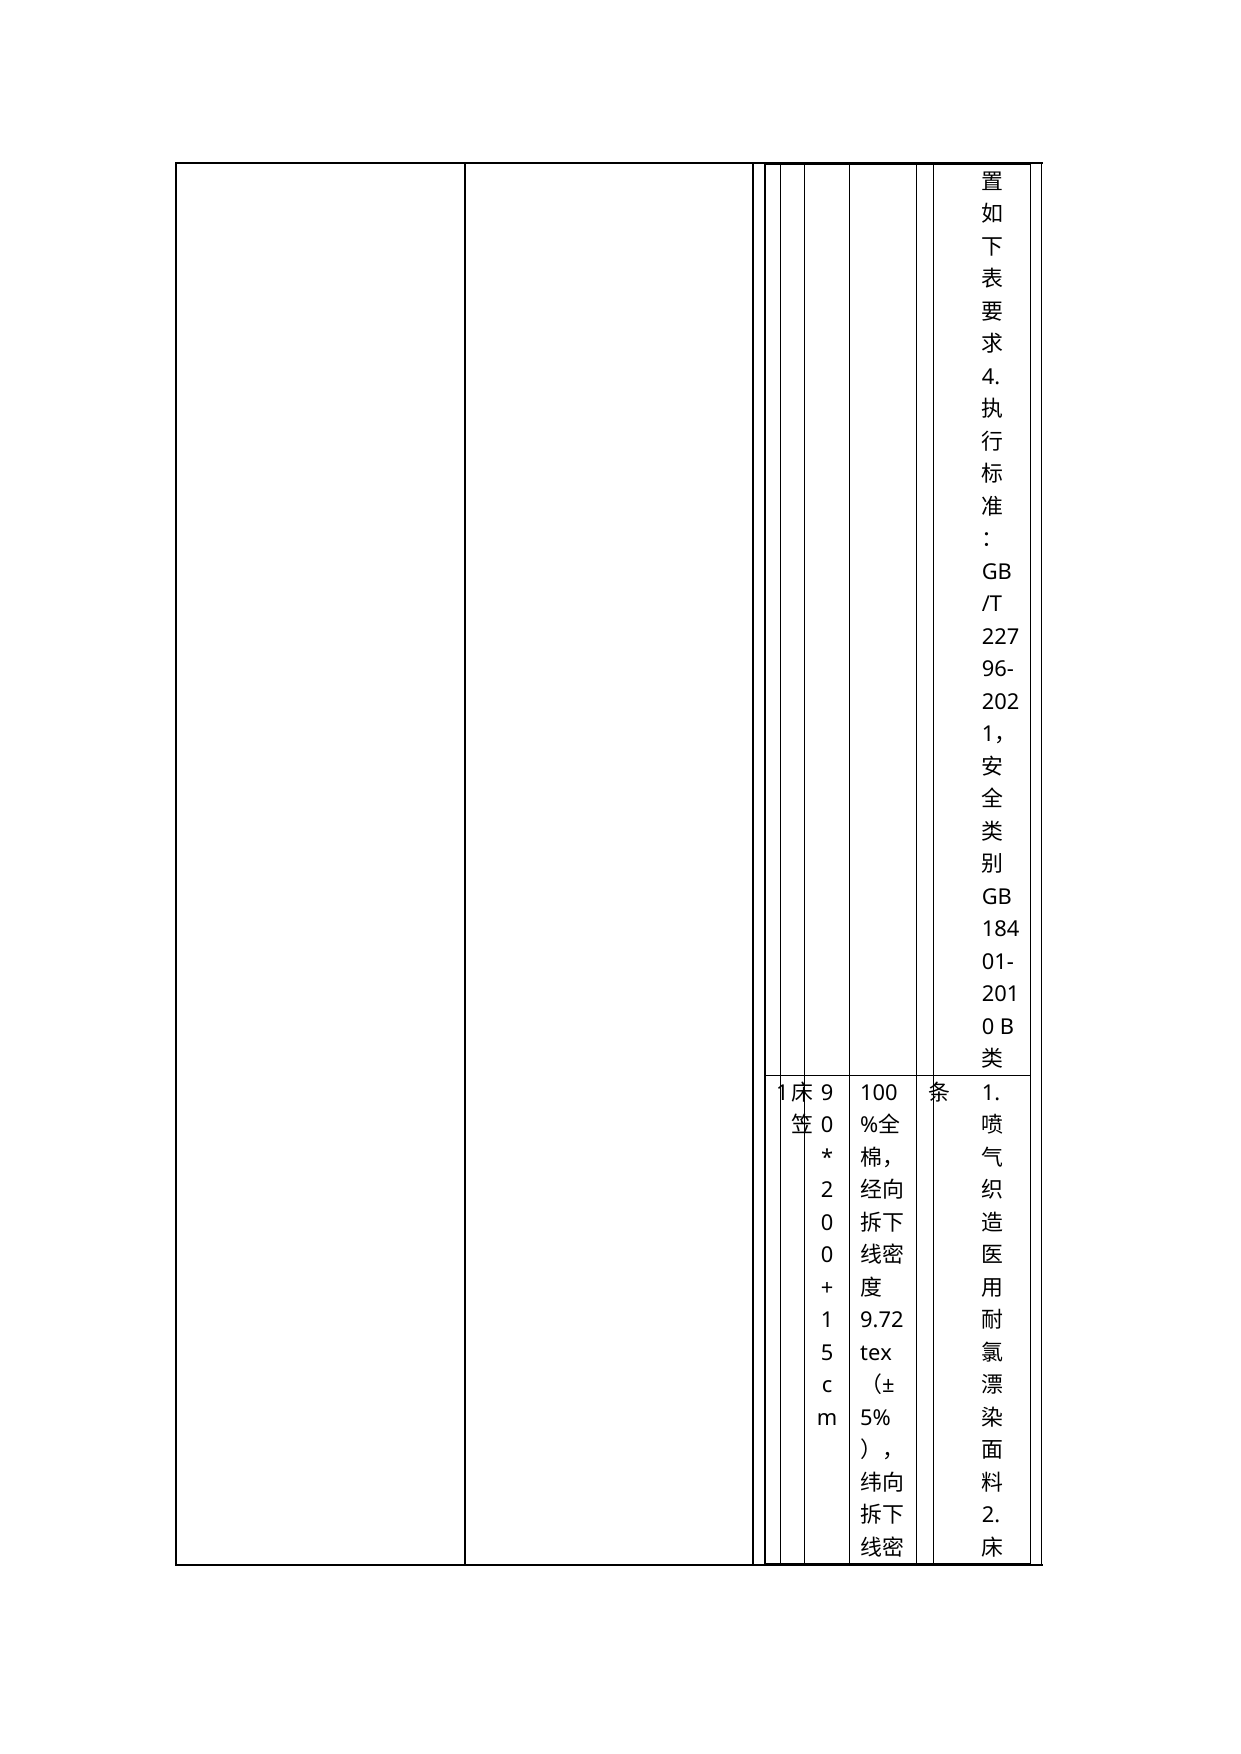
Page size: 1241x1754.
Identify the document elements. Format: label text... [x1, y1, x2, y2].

table_cell [1031, 164, 1041, 1564]
table_cell [781, 165, 804, 1075]
table_cell [781, 1076, 804, 1563]
table_cell [850, 165, 916, 1075]
table_cell [177, 164, 464, 1564]
table_cell [805, 165, 849, 1075]
table_cell [766, 165, 780, 1075]
table_cell [850, 1076, 916, 1563]
table_cell [934, 1076, 1030, 1563]
table_cell [917, 1076, 933, 1563]
table_cell [754, 164, 764, 1564]
table_cell [917, 165, 933, 1075]
table_cell [805, 1076, 849, 1563]
table_cell [934, 165, 1030, 1075]
table_cell [766, 1076, 780, 1563]
table_cell 1 [466, 164, 752, 1564]
